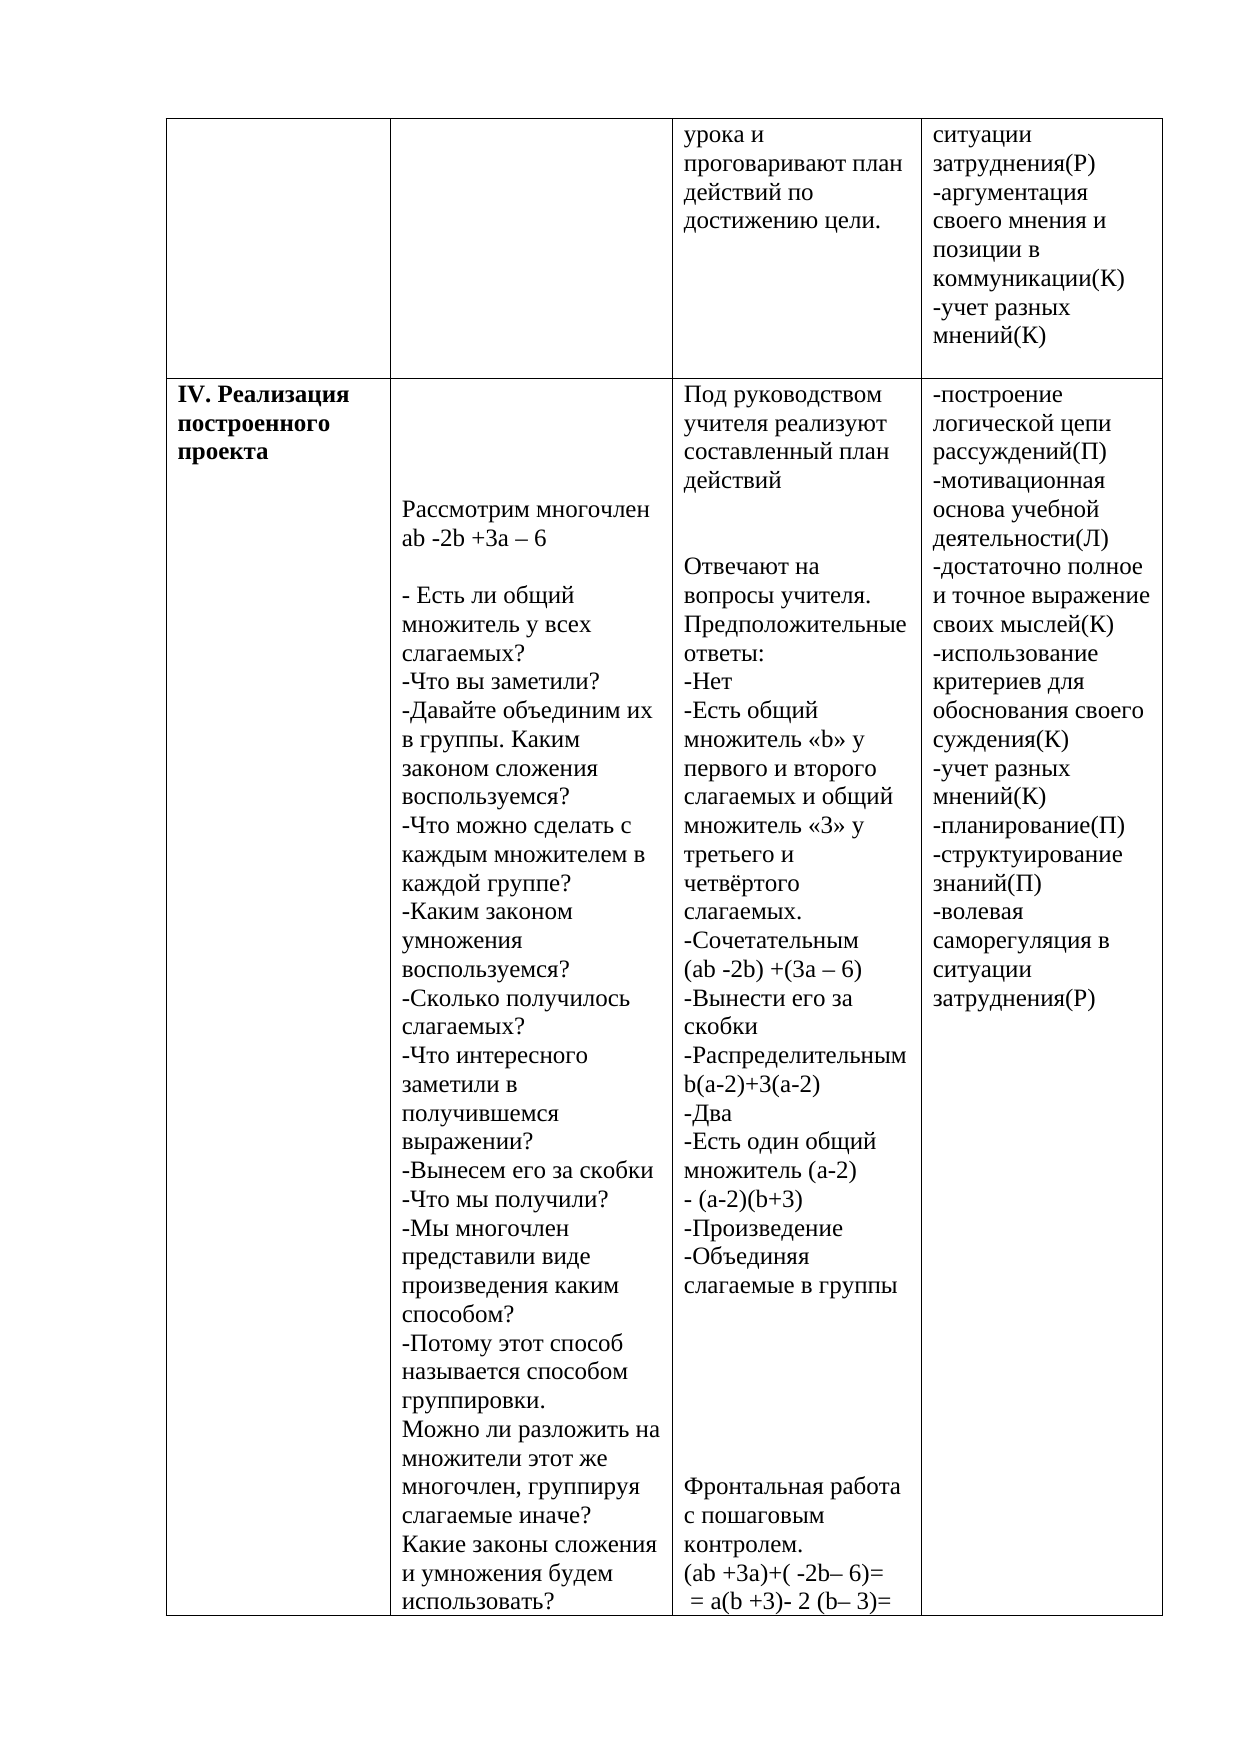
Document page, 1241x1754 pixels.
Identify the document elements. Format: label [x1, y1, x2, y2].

table_cell [391, 379, 672, 1615]
table_cell [922, 119, 1162, 378]
table_cell [167, 379, 390, 1615]
table_cell [673, 119, 921, 378]
table_cell [673, 379, 921, 1615]
table_cell [167, 119, 390, 378]
table_cell [391, 119, 672, 378]
table_cell [922, 379, 1162, 1615]
